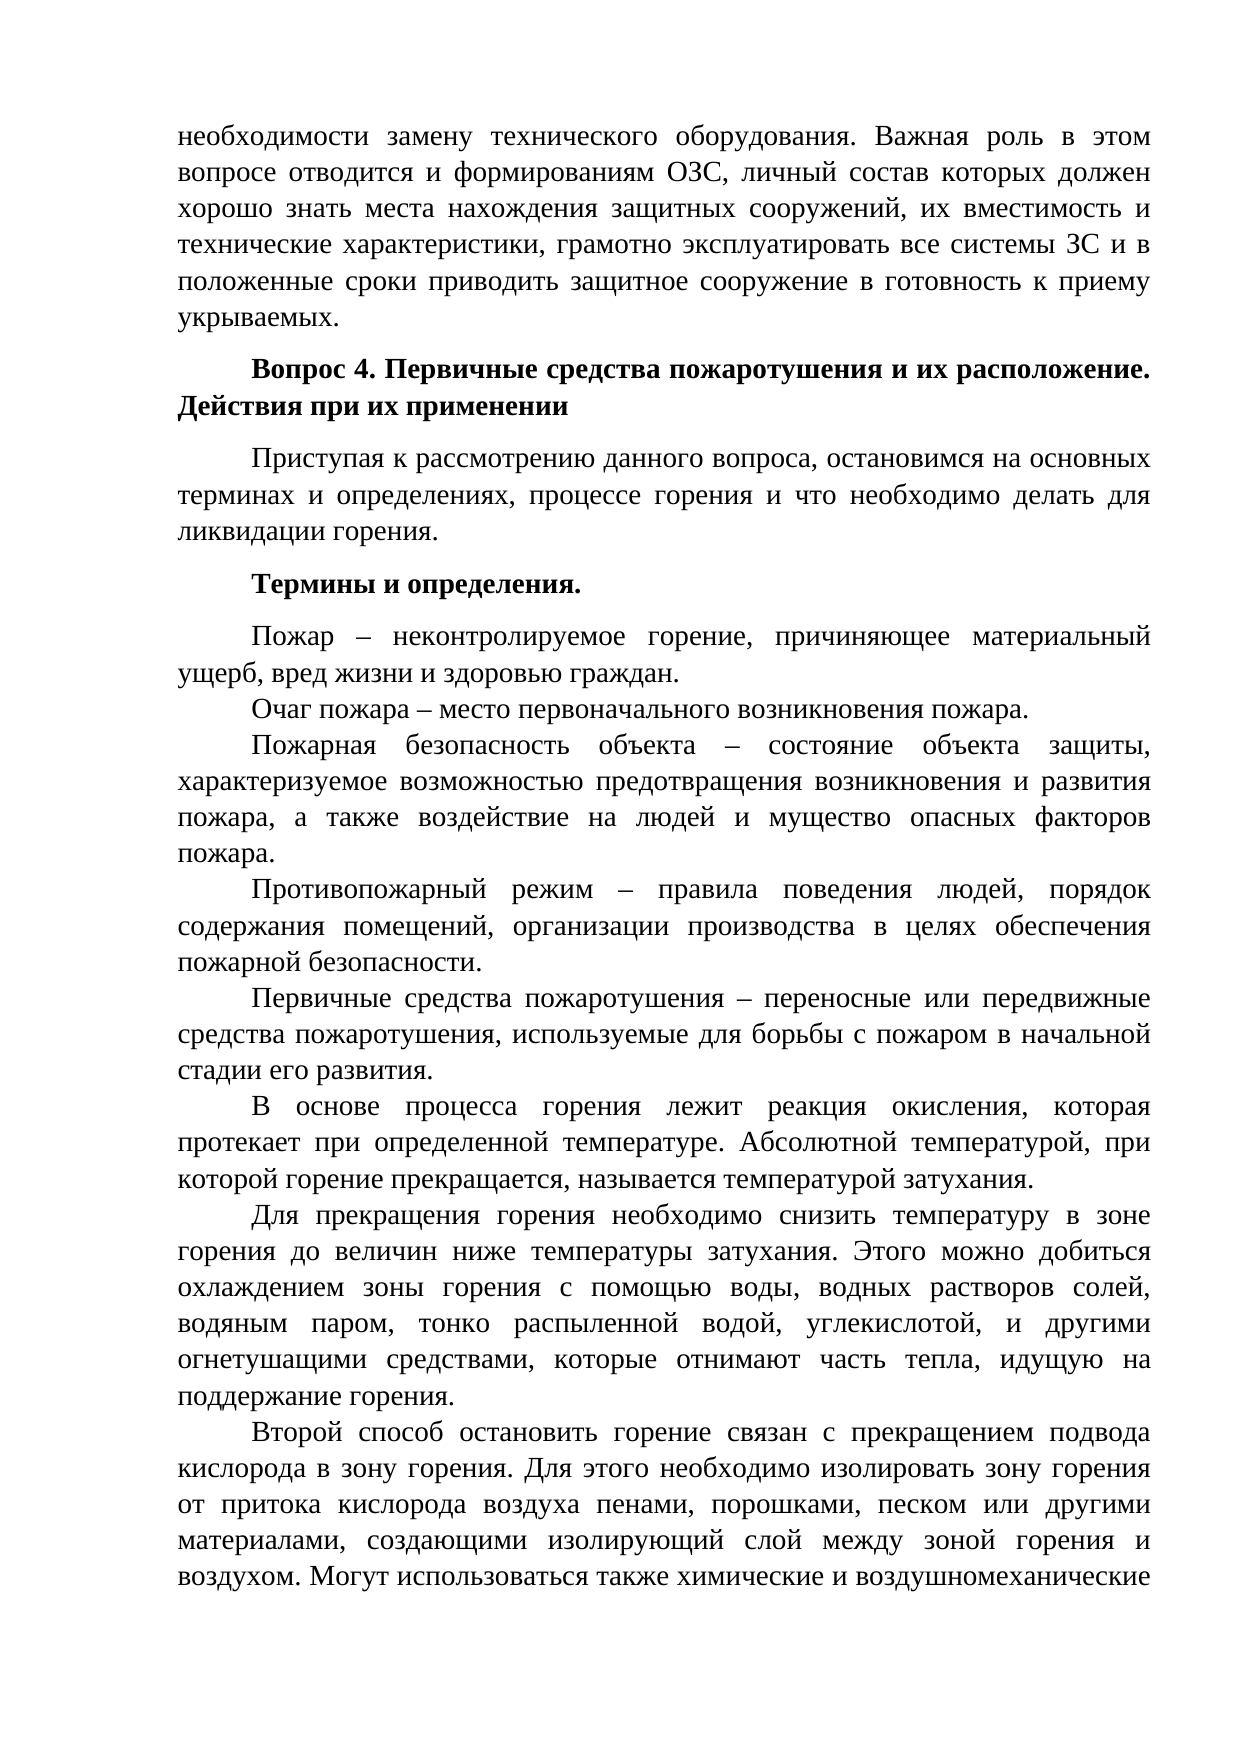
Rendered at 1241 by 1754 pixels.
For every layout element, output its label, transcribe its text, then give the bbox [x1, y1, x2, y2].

text Термины и определения. [177, 566, 1152, 599]
text Первичные средства пожаротушения – переносные или передвижные средства пожаротушения, используемые для борьбы с пожаром в начальной стадии его развития. [177, 980, 1152, 1086]
text Противопожарный режим – правила поведения людей, порядок содержания помещений, организации производства в целях обеспечения пожарной безопасности. [177, 872, 1152, 977]
text В основе процесса горения лежит реакция окисления, которая протекает при определенной температуре. Абсолютной температурой, при которой горение прекращается, называется температурой затухания. [177, 1088, 1152, 1194]
text Для прекращения горения необходимо снизить температуру в зоне горения до величин ниже температуры затухания. Этого можно добиться охлаждением зоны горения с помощью воды, водных растворов солей, водяным паром, тонко распыленной водой, углекислотой, и другими огнетушащими средствами, которые отнимают часть тепла, идущую на поддержание горения. [177, 1197, 1152, 1411]
text Пожар – неконтролируемое горение, причиняющее материальный ущерб, вред жизни и здоровью граждан. [177, 618, 1152, 688]
text Очаг пожара – место первоначального возникновения пожара. [177, 691, 1152, 724]
text Вопрос 4. Первичные средства пожаротушения и их расположение. Действия при их применении [177, 352, 1152, 421]
text Приступая к рассмотрению данного вопроса, остановимся на основных терминах и определениях, процессе горения и что необходимо делать для ликвидации горения. [177, 441, 1152, 546]
text Пожарная безопасность объекта – состояние объекта защиты, характеризуемое возможностью предотвращения возникновения и развития пожара, а также воздействие на людей и мущество опасных факторов пожара. [177, 727, 1152, 869]
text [177, 118, 1152, 332]
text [177, 1414, 1152, 1592]
